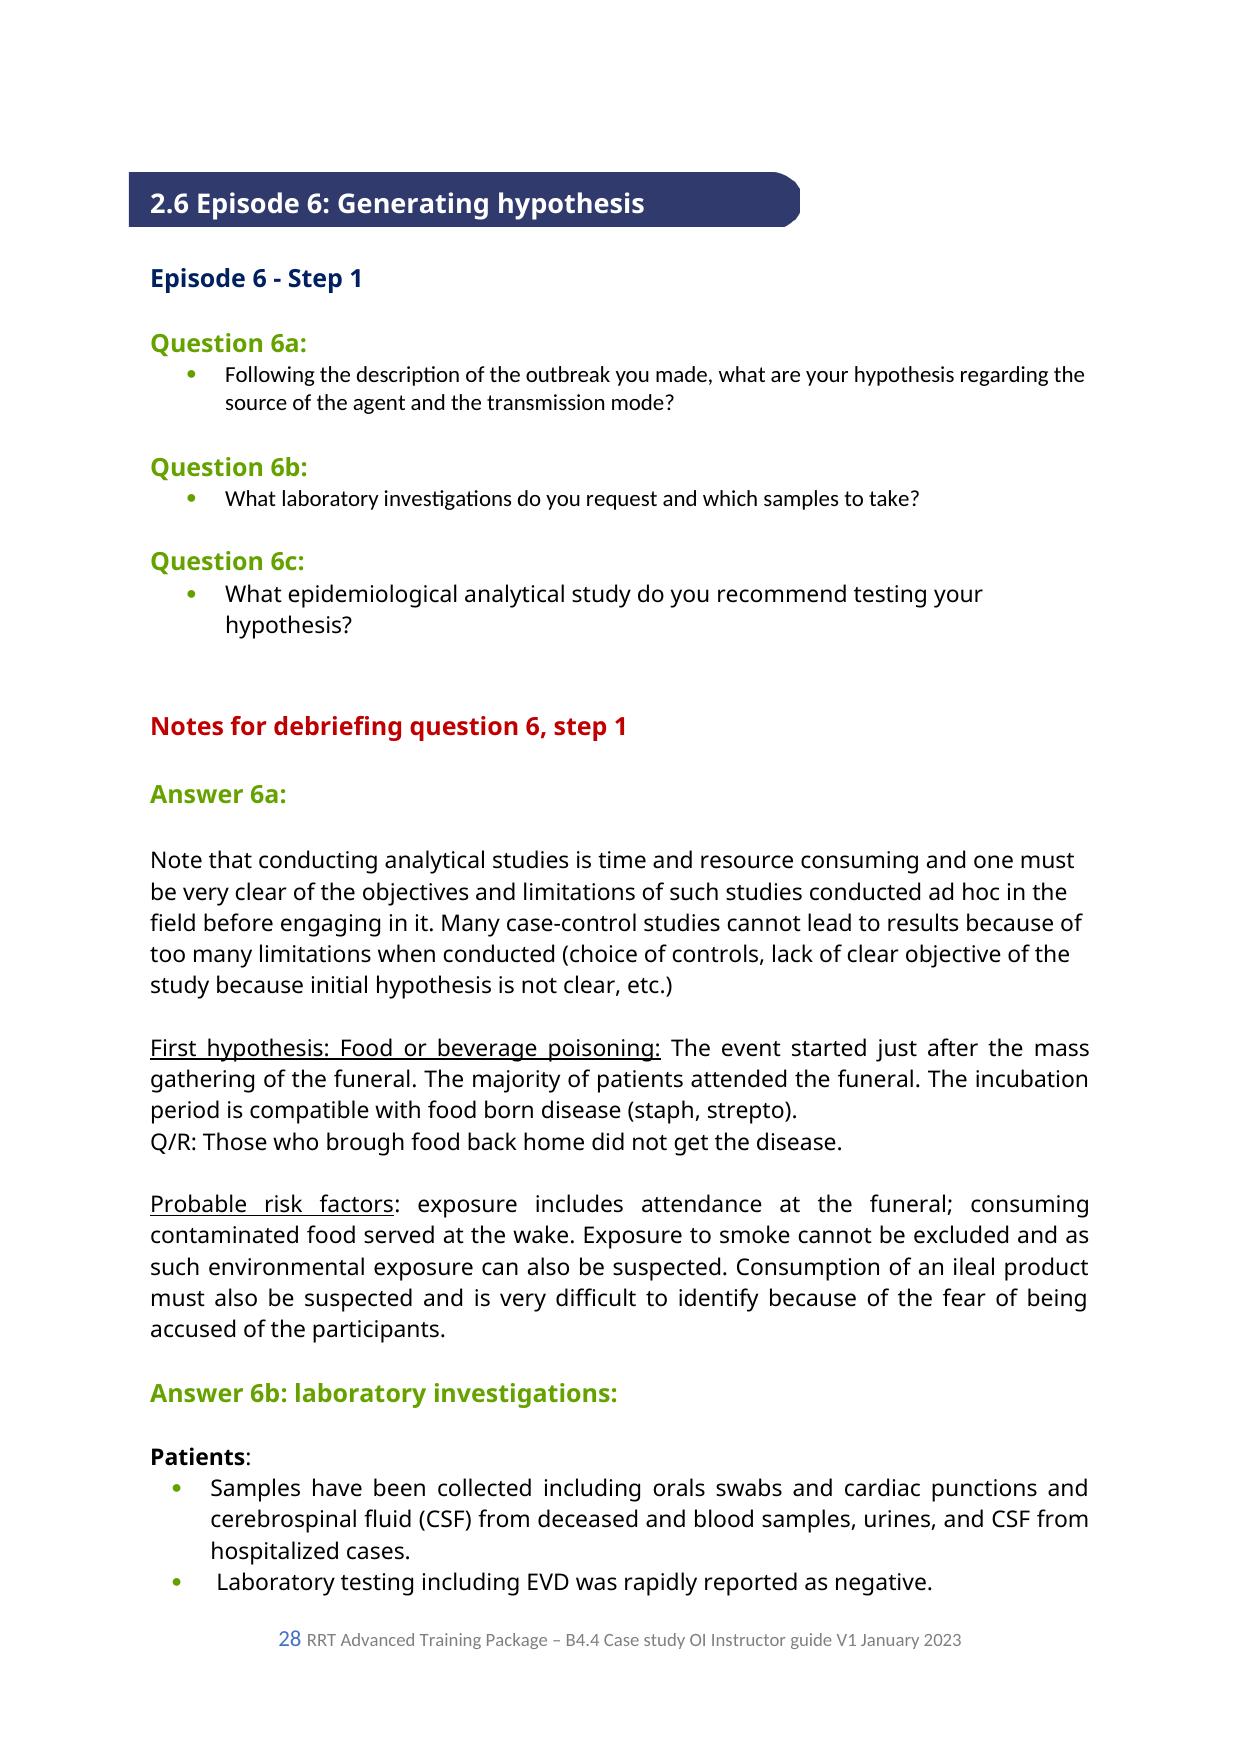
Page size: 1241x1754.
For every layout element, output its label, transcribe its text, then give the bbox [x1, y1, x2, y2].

list Samples have been collected including orals swabs and cardiac punctions and cerebrospinal fluid (CSF) from deceased and blood samples, urines, and CSF from hospitalized cases. [173, 1472, 1090, 1566]
text Patients: [150, 1441, 1090, 1472]
list Laboratory testing including EVD was rapidly reported as negative. [173, 1566, 1090, 1597]
subtitle 2.6 Episode 6: Generating hypothesis [150, 184, 1090, 221]
subtitle Episode 6 - Step 1 [150, 261, 1090, 295]
text Q/R: Those who brough food back home did not get the disease. [150, 1126, 1090, 1157]
text First hypothesis: Food or beverage poisoning: The event started just after the mass gathering of the funeral. The majority of patients attended the funeral. The incubation period is compatible with food born disease (staph, strepto). [150, 1032, 1090, 1126]
text Question 6b: [150, 450, 1090, 484]
text Notes for debriefing question 6, step 1 [150, 708, 1090, 742]
text Answer 6a: [150, 776, 1090, 810]
text Probable risk factors: exposure includes attendance at the funeral; consuming contaminated food served at the wake. Exposure to smoke cannot be excluded and as such environmental exposure can also be suspected. Consumption of an ileal product must also be suspected and is very difficult to identify because of the fear of being accused of the participants. [150, 1188, 1090, 1344]
text Note that conducting analytical studies is time and resource consuming and one must be very clear of the objectives and limitations of such studies conducted ad hoc in the field before engaging in it. Many case-control studies cannot lead to results because of too many limitations when conducted (choice of controls, lack of clear objective of the study because initial hypothesis is not clear, etc.) [150, 844, 1090, 1001]
text Question 6a: [150, 326, 1090, 360]
list What laboratory investigations do you request and which samples to take? [187, 484, 1090, 512]
text Question 6c: [150, 543, 1090, 577]
list What epidemiological analytical study do you recommend testing your hypothesis? [187, 577, 1090, 640]
list Following the description of the outbreak you made, what are your hypothesis regarding the source of the agent and the transmission mode? [187, 360, 1090, 416]
text Answer 6b: laboratory investigations: [150, 1376, 1090, 1410]
